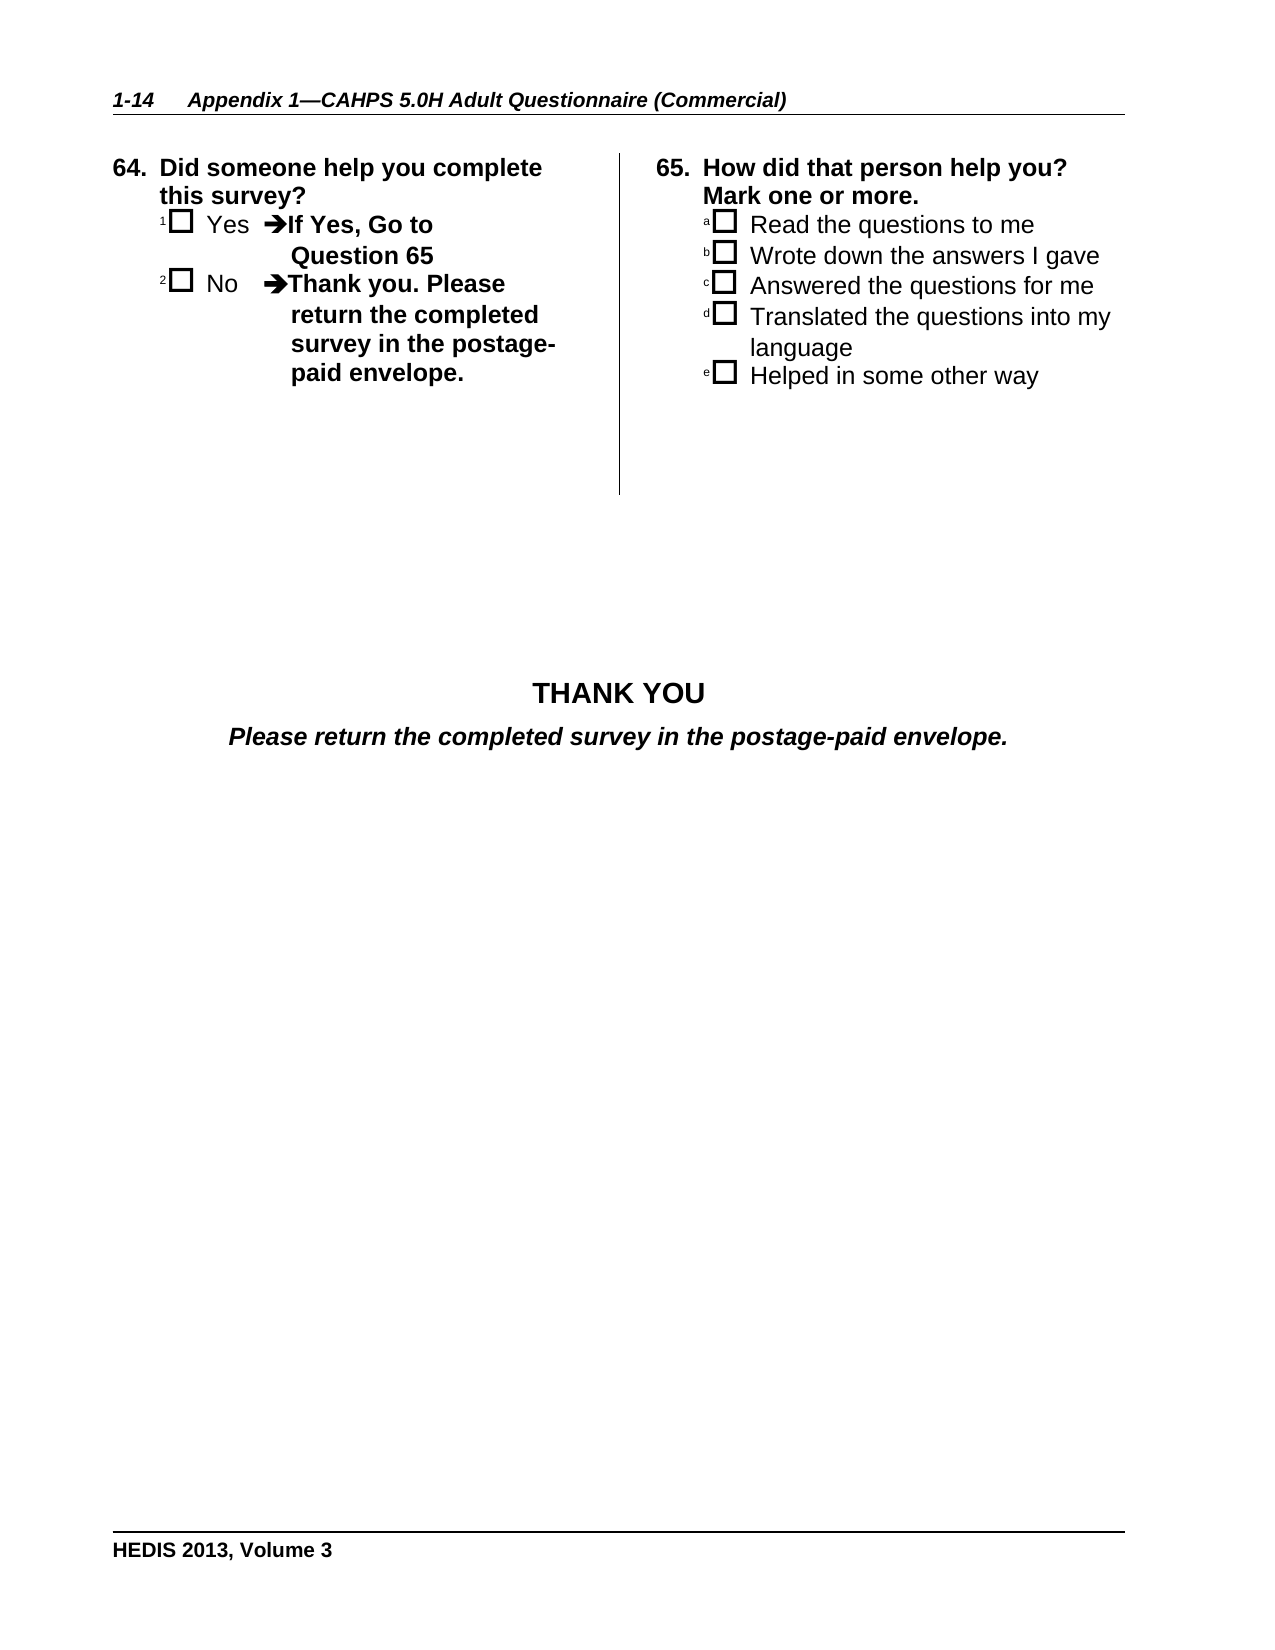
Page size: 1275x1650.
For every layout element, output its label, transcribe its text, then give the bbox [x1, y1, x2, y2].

text 2 No Thank you. Please return the completed survey in the postage- paid envelope. [159, 269, 581, 386]
text 64. Did someone help you complete this survey? [112, 153, 581, 210]
text e Helped in some other way [703, 361, 1125, 392]
text b Wrote down the answers I gave [703, 241, 1125, 271]
text Please return the completed survey in the postage-paid envelope. [112, 722, 1125, 751]
text THANK YOU [112, 676, 1125, 710]
text 65. How did that person help you? Mark one or more. [656, 153, 1125, 210]
text 1 Yes If Yes, Go to Question 65 [159, 210, 581, 269]
text d Translated the questions into my language [703, 302, 1125, 361]
text c Answered the questions for me [703, 271, 1125, 302]
text a Read the questions to me [703, 210, 1125, 241]
